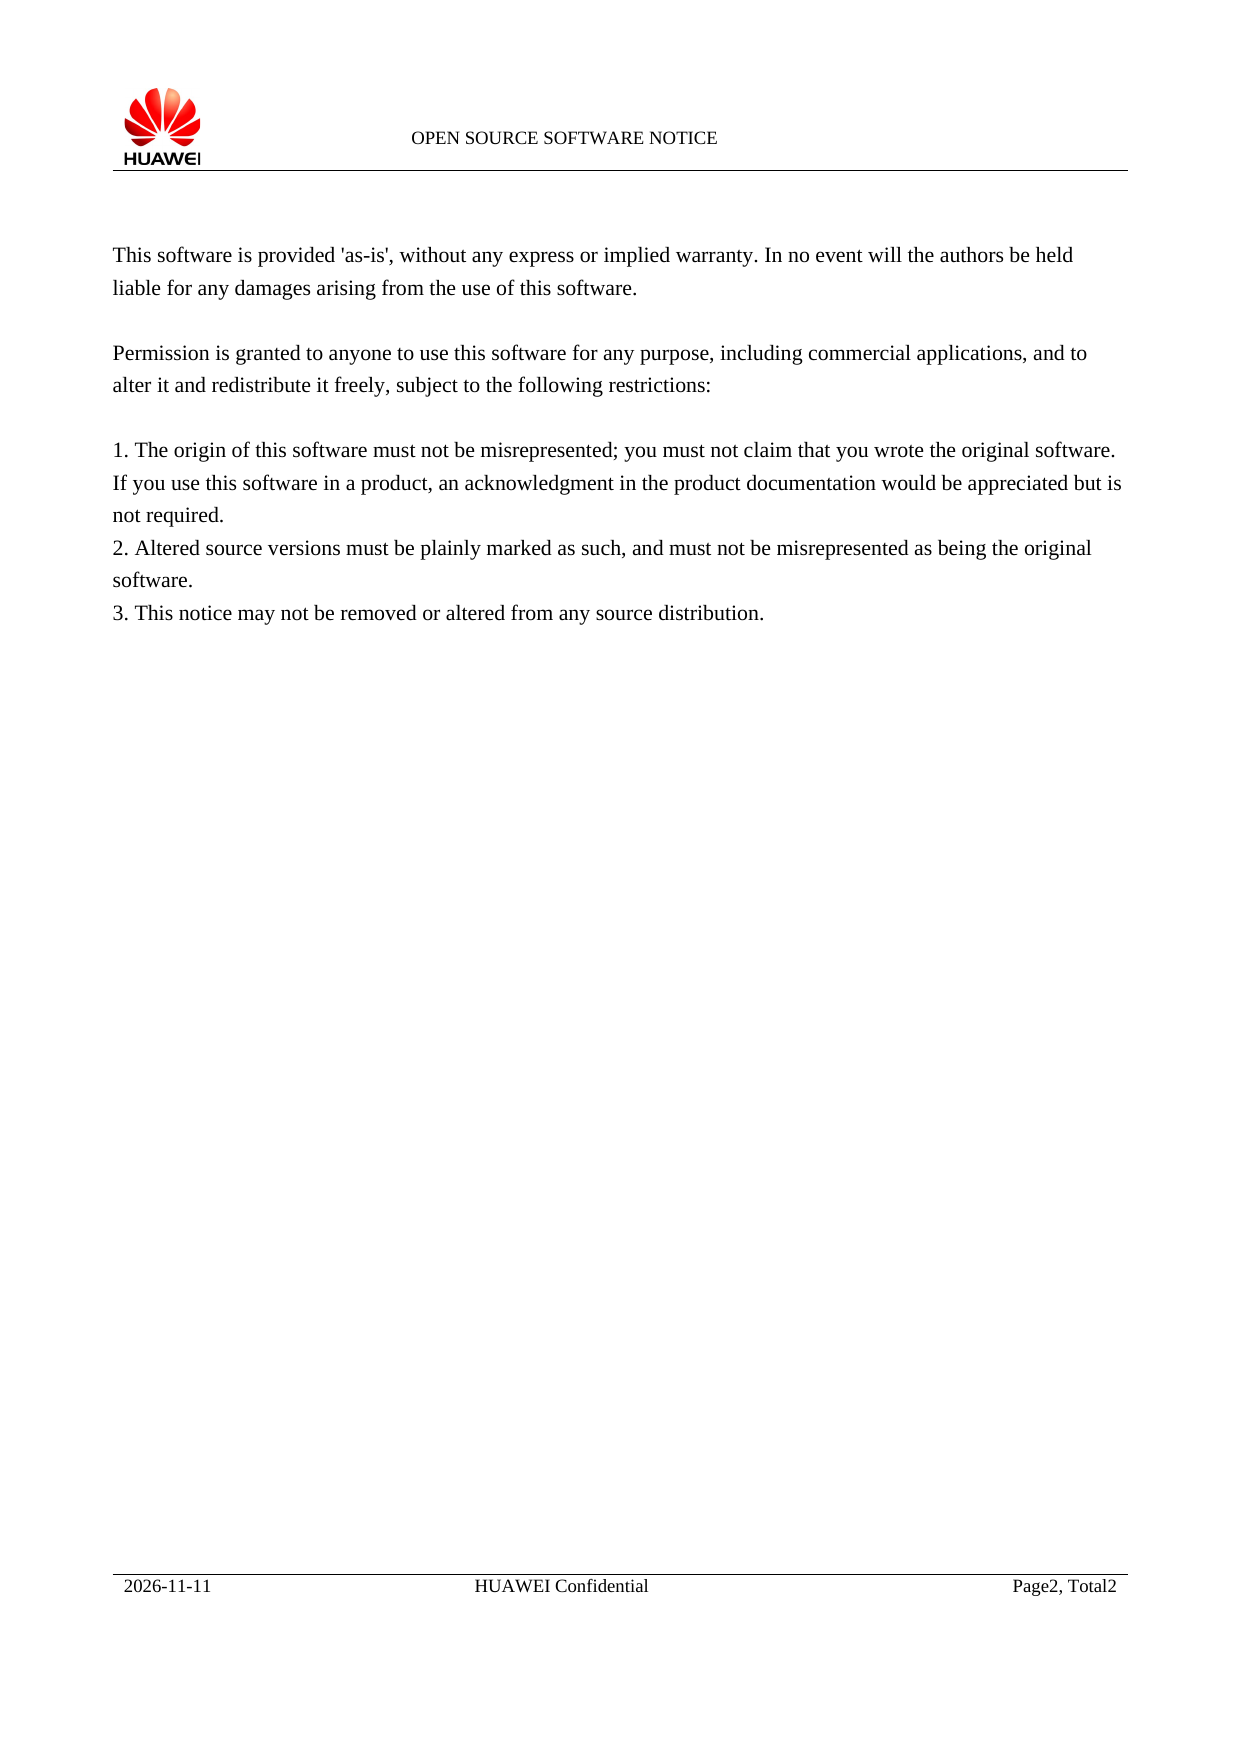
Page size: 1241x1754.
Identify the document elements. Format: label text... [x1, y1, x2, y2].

picture [124, 88, 201, 165]
